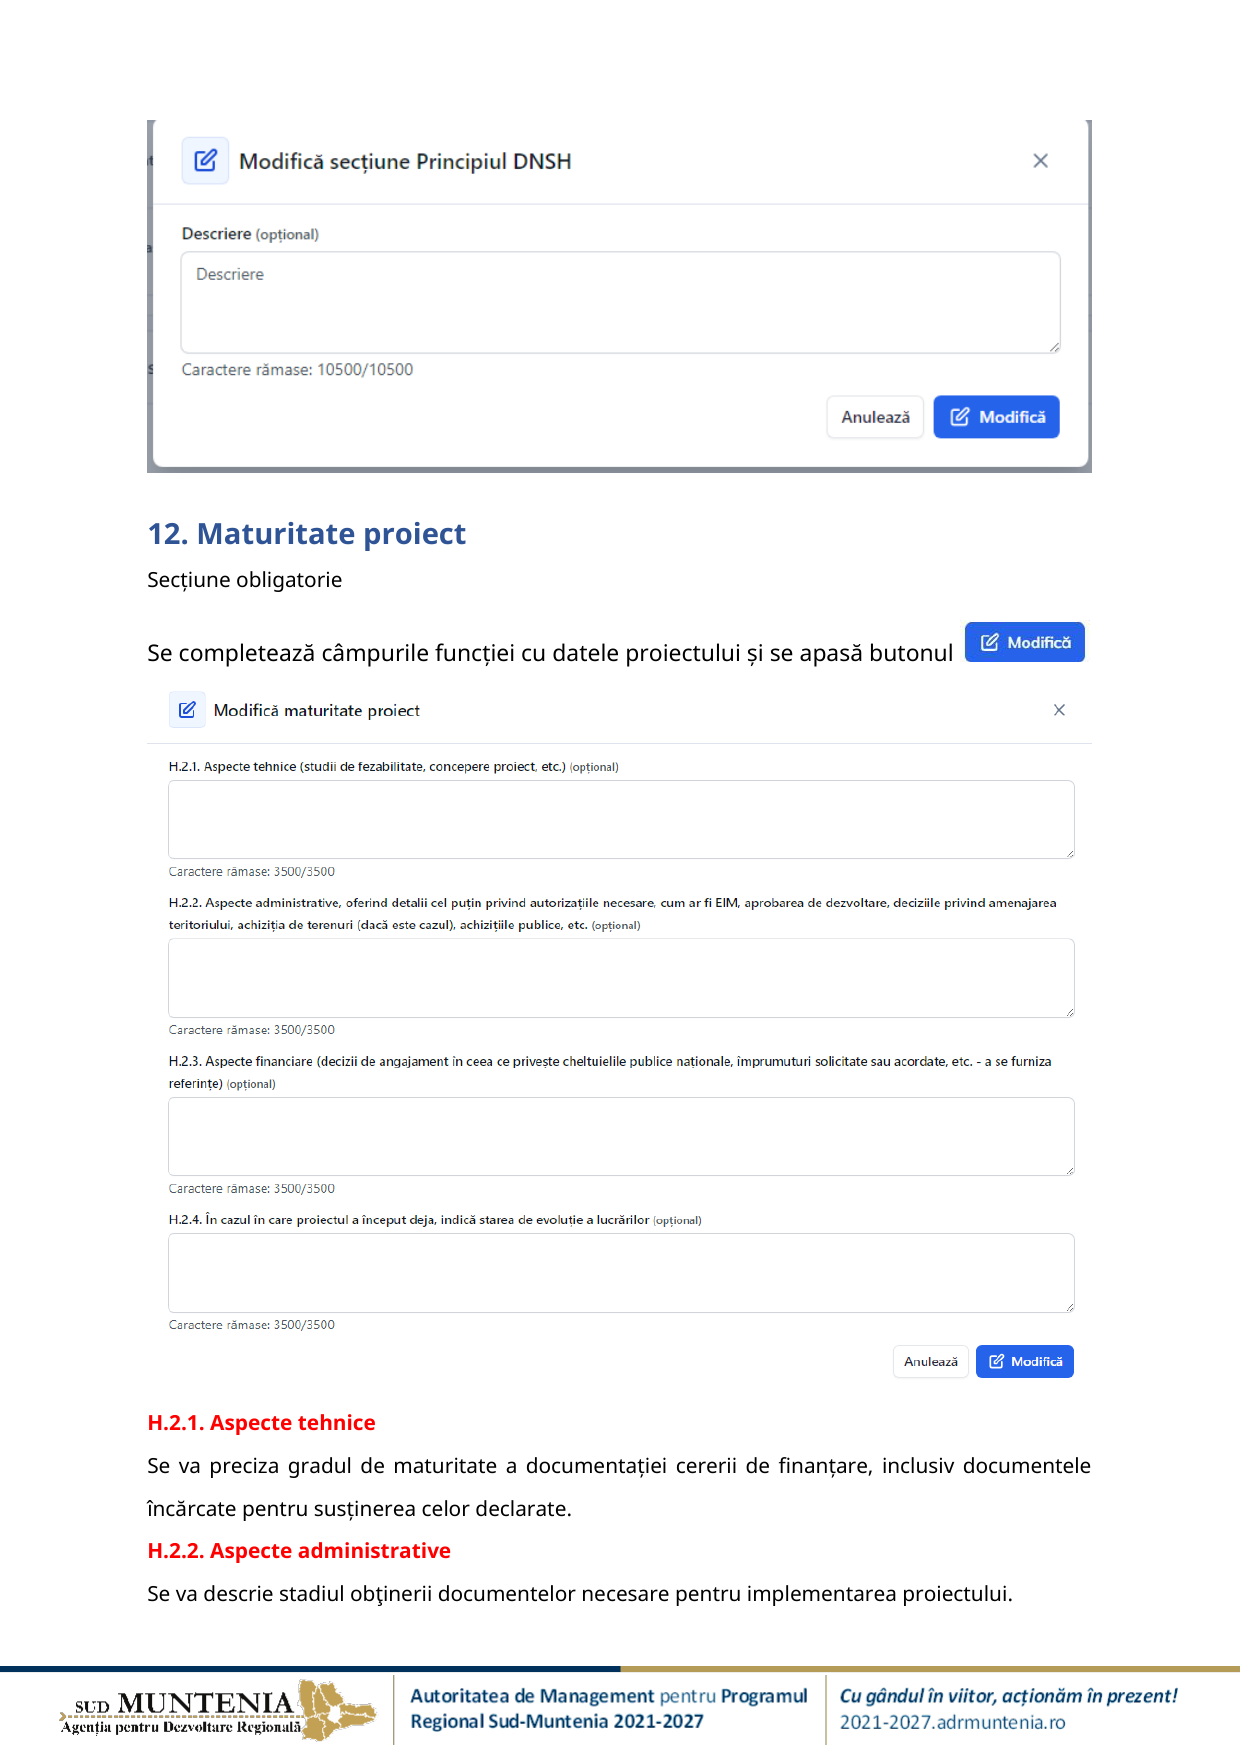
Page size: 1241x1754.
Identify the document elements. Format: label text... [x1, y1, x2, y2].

subtitle 12. Maturitate proiect [147, 513, 1093, 553]
text H.2.2. Aspecte administrative [147, 1536, 1093, 1565]
text Se completează câmpurile funcției cu datele proiectului și se apasă butonul [147, 621, 1093, 668]
text H.2.1. Aspecte tehnice [147, 1408, 1093, 1437]
picture [147, 120, 1092, 473]
picture [147, 680, 1092, 1396]
text Se va descrie stadiul obţinerii documentelor necesare pentru implementarea proiectului. [147, 1579, 1093, 1607]
text Se va preciza gradul de maturitate a documentației cererii de finanțare, inclusiv documentele încărcate pentru susținerea celor declarate. [147, 1451, 1093, 1522]
text Secțiune obligatorie [147, 565, 1093, 594]
picture [0, 1666, 1241, 1746]
